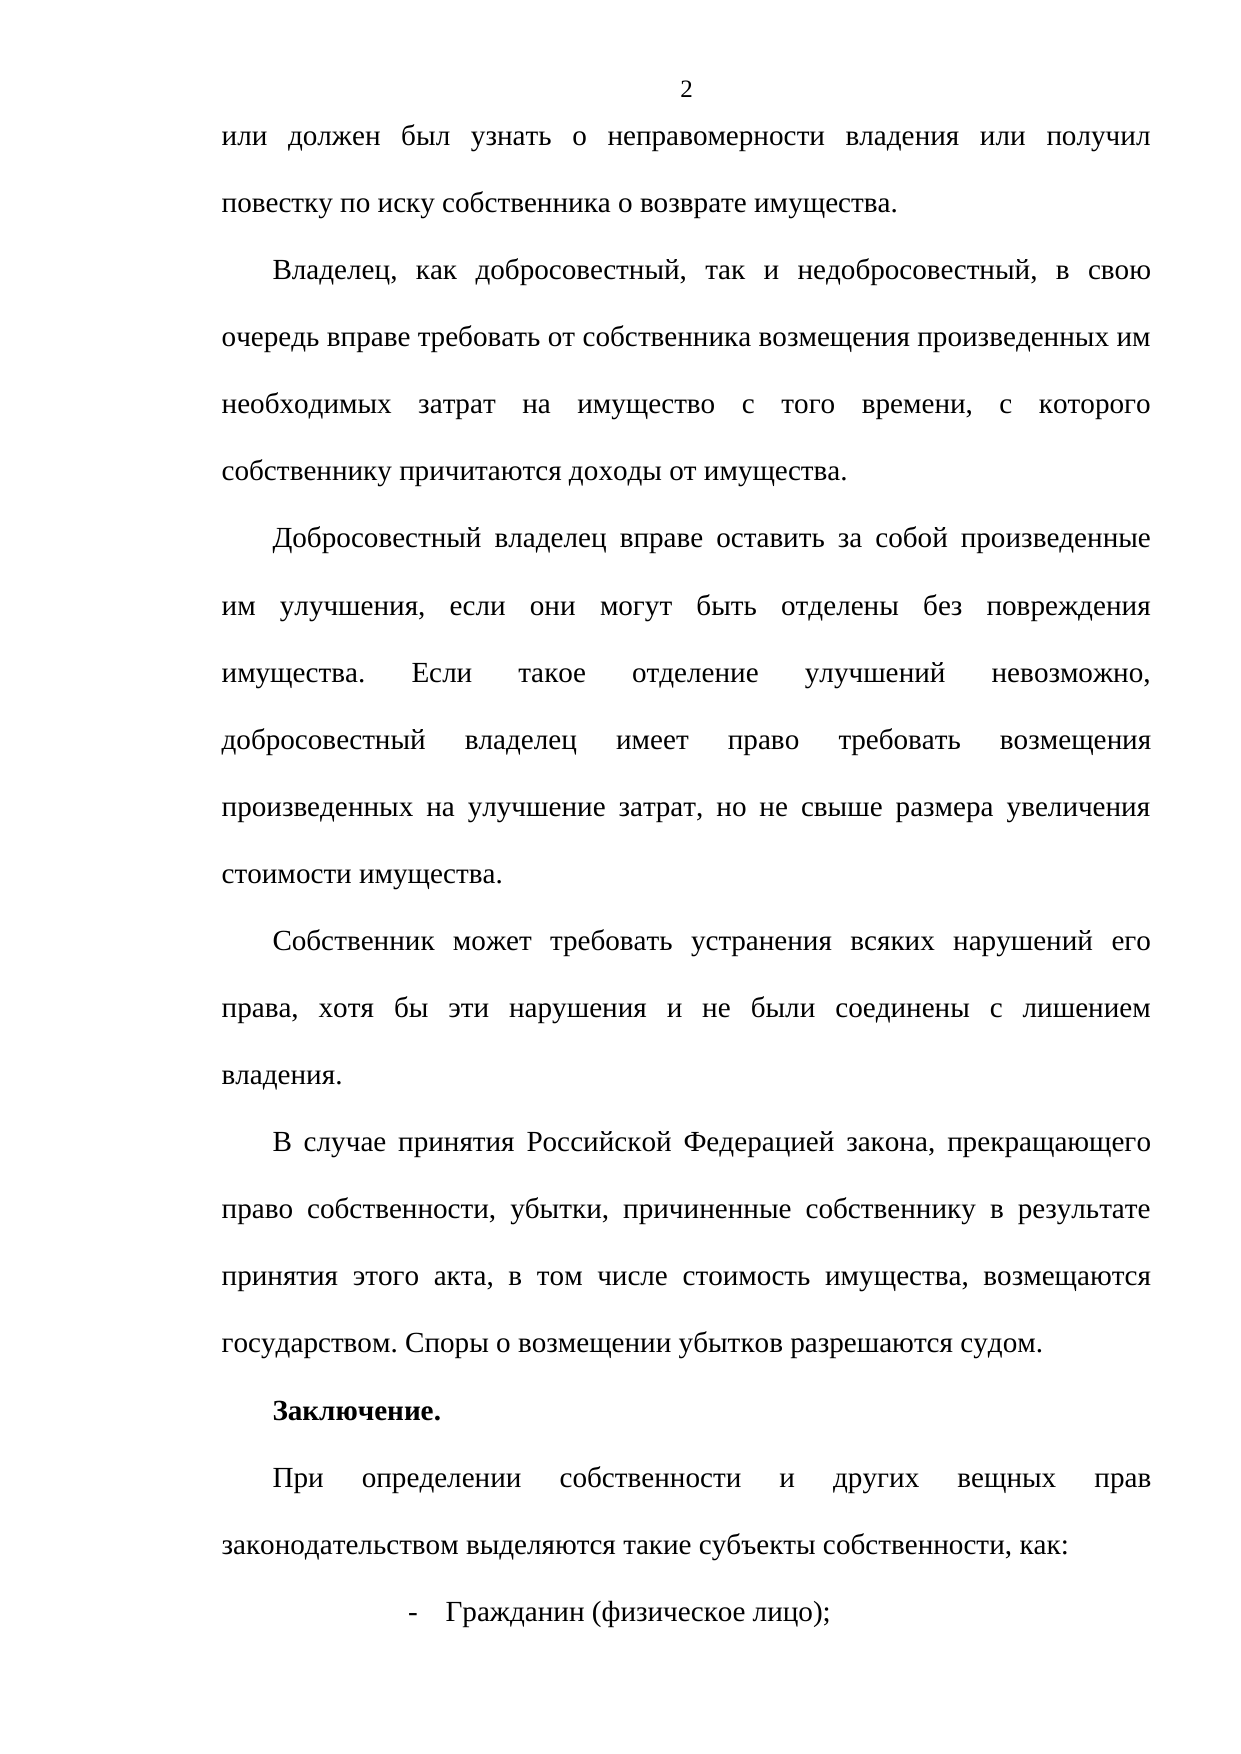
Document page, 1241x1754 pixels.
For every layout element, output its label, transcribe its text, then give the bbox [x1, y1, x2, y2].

text В случае принятия Российской Федерацией закона, прекращающего право собственности, убытки, причиненные собственнику в результате принятия этого акта, в том числе стоимость имущества, возмещаются государством. Споры о возмещении убытков разрешаются судом. [221, 1124, 1152, 1359]
text Владелец, как добросовестный, так и недобросовестный, в свою очередь вправе требовать от собственника возмещения произведенных им необходимых затрат на имущество с того времени, с которого собственнику причитаются доходы от имущества. [221, 252, 1152, 487]
text При определении собственности и других вещных прав законодательством выделяются такие субъекты собственности, как: [221, 1460, 1152, 1560]
text Добросовестный владелец вправе оставить за собой произведенные им улучшения, если они могут быть отделены без повреждения имущества. Если такое отделение улучшений невозможно, добросовестный владелец имеет право требовать возмещения произведенных на улучшение затрат, но не свыше размера увеличения стоимости имущества. [221, 521, 1152, 889]
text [221, 118, 1152, 219]
list Гражданин (физическое лицо); [408, 1594, 1152, 1627]
text Собственник может требовать устранения всяких нарушений его права, хотя бы эти нарушения и не были соединены с лишением владения. [221, 923, 1152, 1091]
text Заключение. [221, 1393, 1152, 1426]
